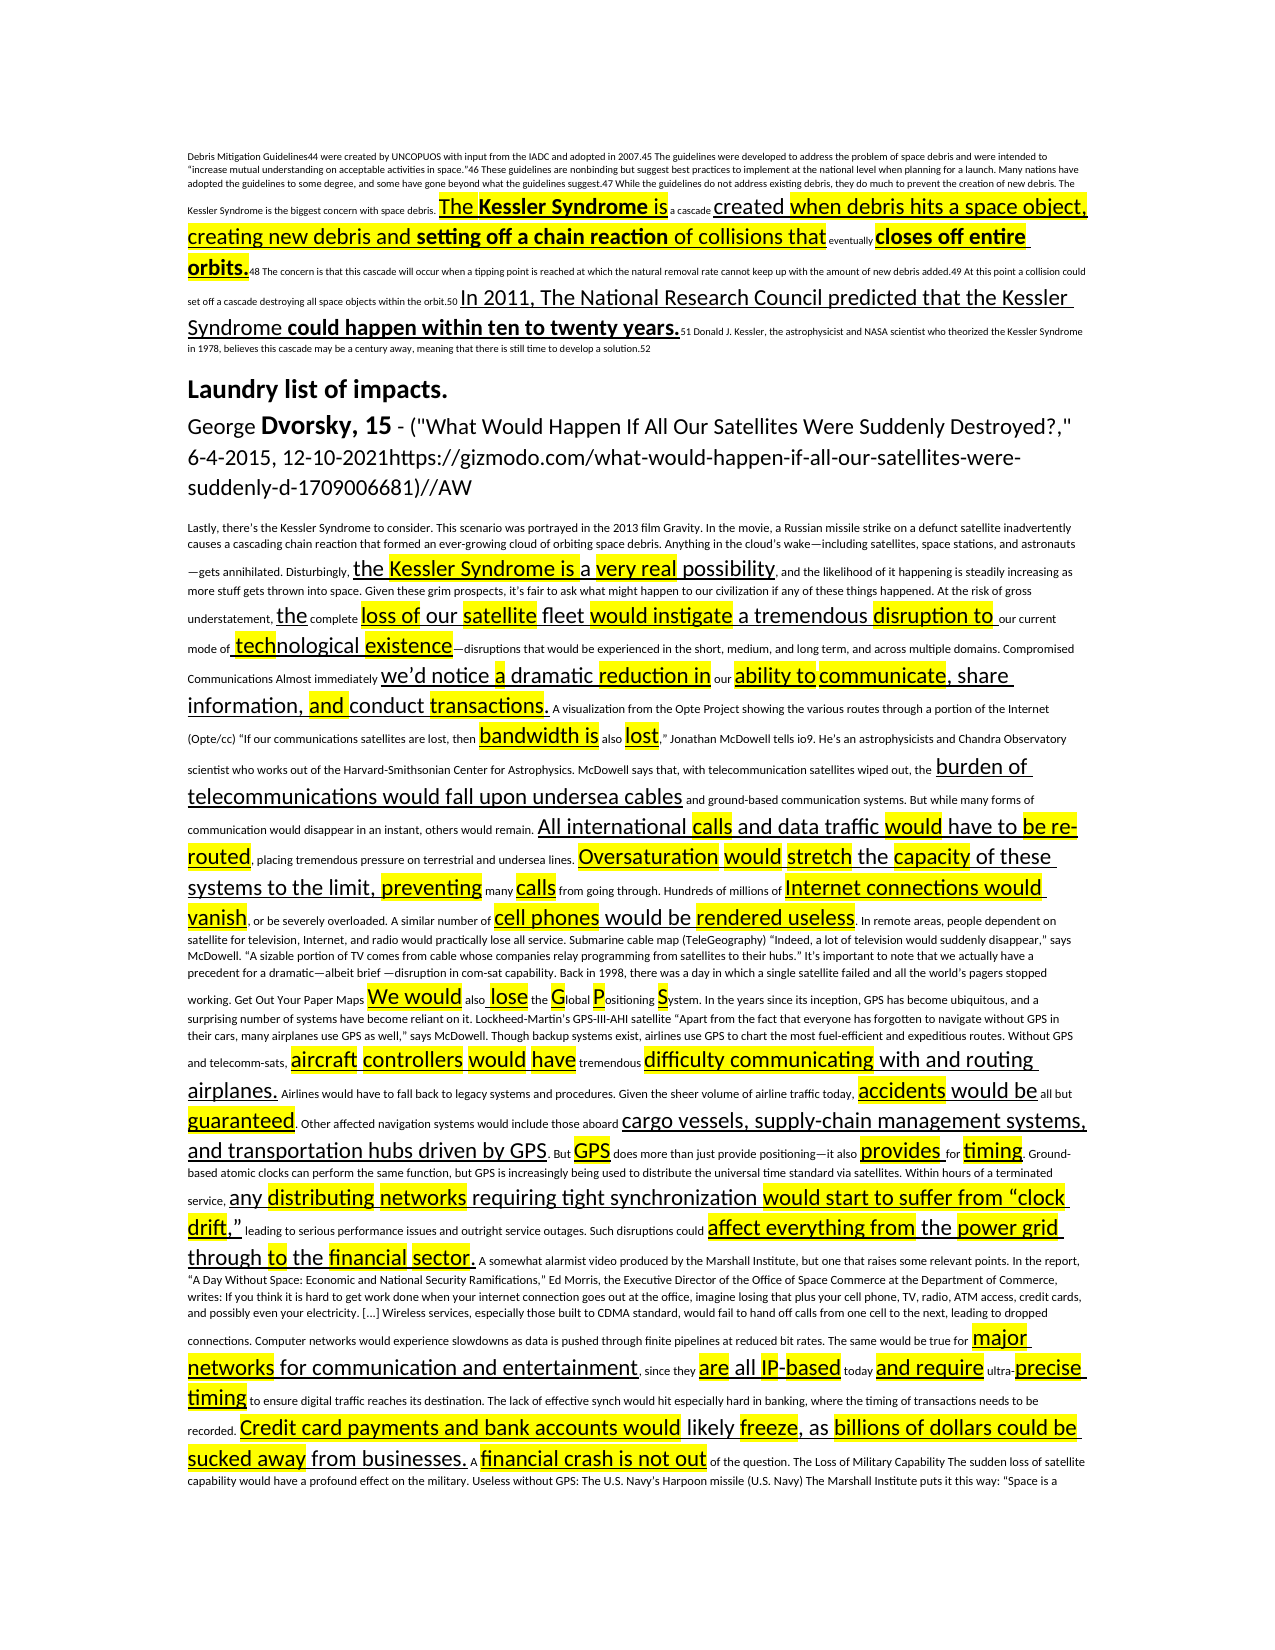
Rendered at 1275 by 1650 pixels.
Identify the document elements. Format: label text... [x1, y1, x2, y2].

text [187, 520, 1087, 1488]
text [187, 150, 1087, 355]
subtitle Laundry list of impacts. [187, 372, 1087, 405]
text George Dvorsky, 15 - ("What Would Happen If All Our Satellites Were Suddenly Destroyed?," 6-4-2015, 12-10-2021https://gizmodo.com/what-would-happen-if-all-our-satellites-were-suddenly-d-1709006681)//AW [187, 408, 1087, 501]
